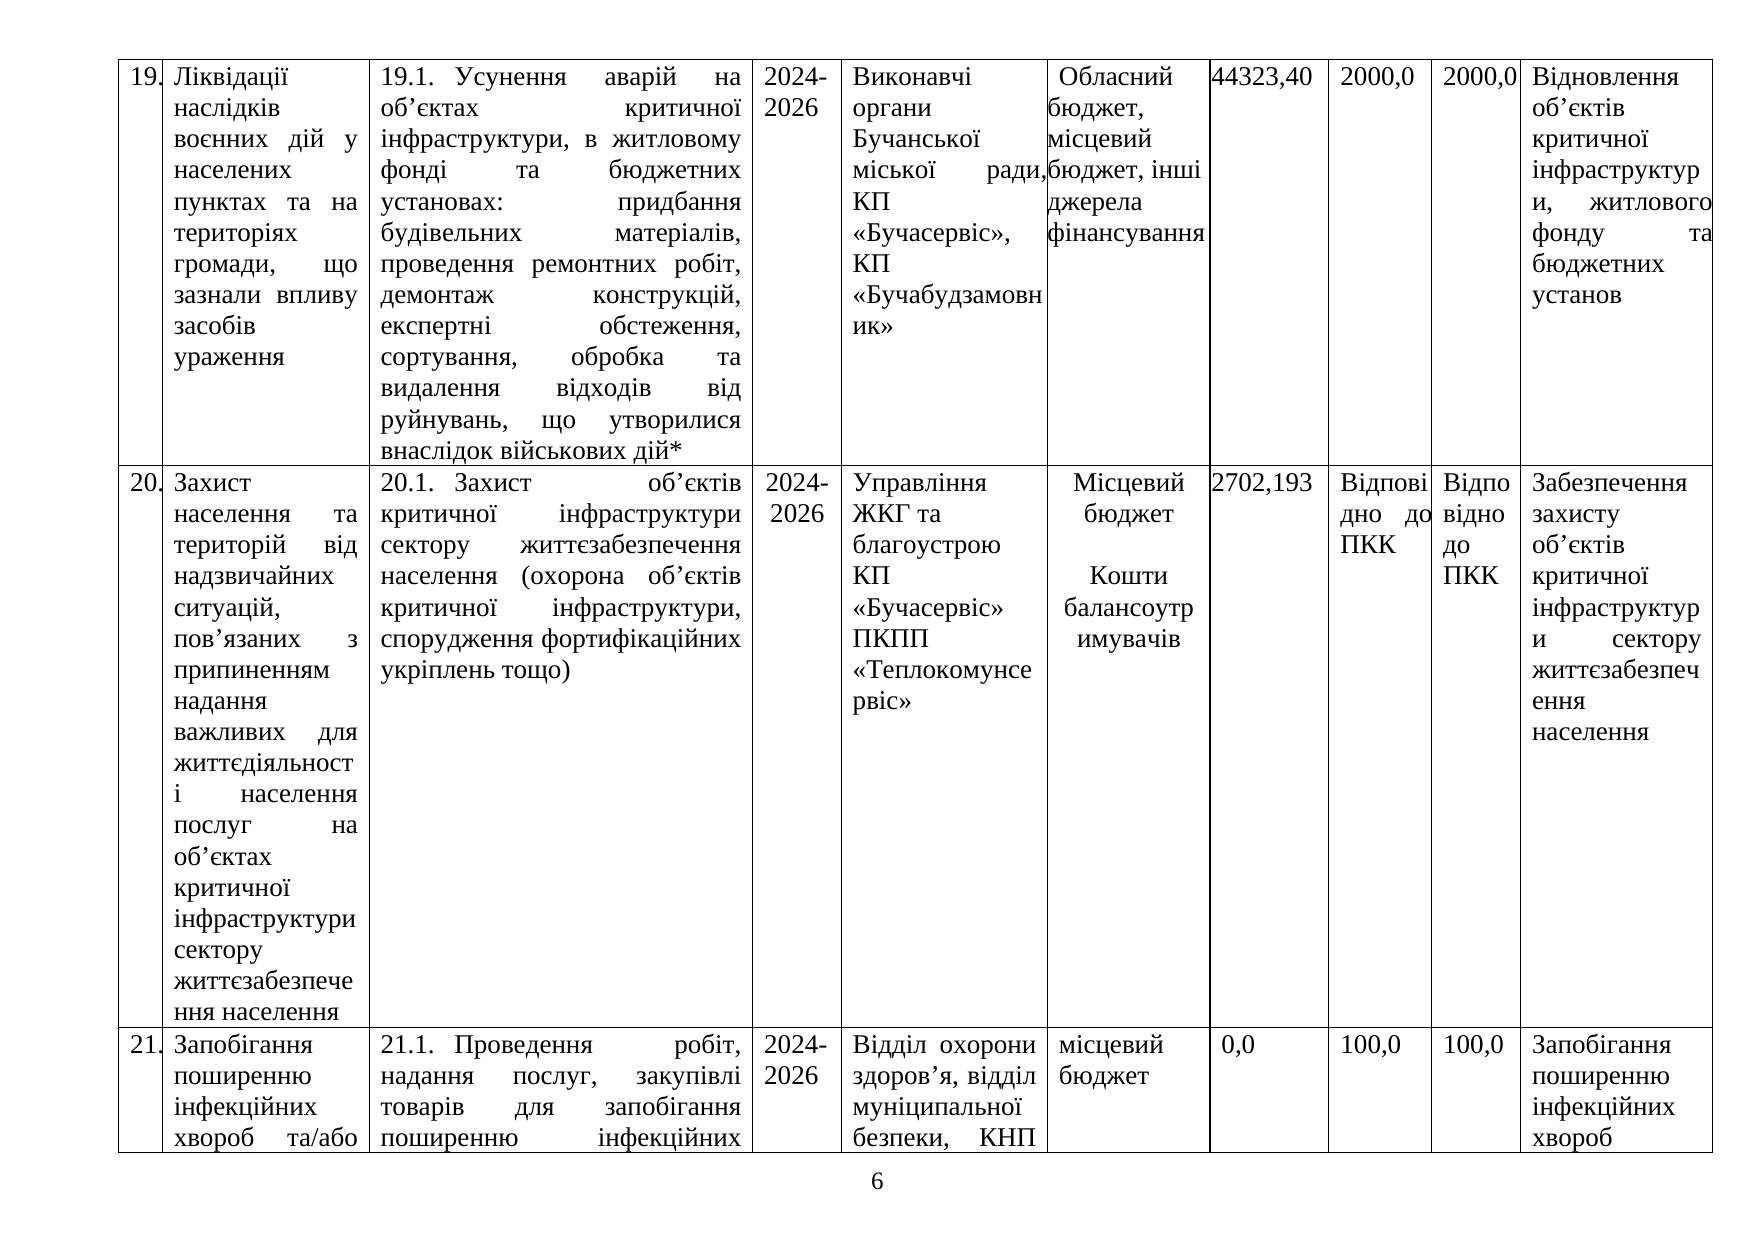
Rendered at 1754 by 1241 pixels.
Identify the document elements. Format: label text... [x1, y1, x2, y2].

table_cell Управління ЖКГ та благоустрою КП «Бучасервіс» ПКПП «Теплокомунсервіс» [842, 466, 1047, 1027]
table_cell 2000,0 [1329, 60, 1431, 465]
table_cell Захист об’єктів критичної інфраструктури сектору життєзабезпечення населення (охорона об’єктів критичної інфраструктури, спорудження фортифікаційних укріплень тощо) [370, 466, 752, 1027]
table_cell Ліквідації наслідків воєнних дій у населених пунктах та на територіях громади, що зазнали впливу засобів ураження [163, 60, 369, 465]
table_cell Захист населення та територій від надзвичайних ситуацій, пов’язаних з припиненням надання важливих для життєдіяльності населення послуг на об’єктах критичної інфраструктури сектору життєзабезпечення населення [163, 466, 369, 1027]
table_cell 44323,40 [1211, 60, 1328, 465]
table_cell місцевий бюджет [1048, 1028, 1209, 1152]
table_cell [119, 60, 162, 465]
table_cell [119, 466, 162, 1027]
table_cell Відновлення об’єктів критичної інфраструктури, житлового фонду та бюджетних установ [1521, 60, 1712, 465]
table_cell Усунення аварій на об’єктах критичної інфраструктури, в житловому фонді та бюджетних установах: придбання будівельних матеріалів, проведення ремонтних робіт, демонтаж конструкцій, експертні обстеження, сортування, обробка та видалення відходів від руйнувань, що утворилися внаслідок військових дій* [370, 60, 752, 465]
table_cell 2024-2026 [753, 466, 841, 1027]
table_cell 100,0 [1432, 1028, 1520, 1152]
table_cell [163, 1028, 369, 1152]
table_cell Відповідно до ПКК [1329, 466, 1431, 1027]
table_cell [119, 1028, 162, 1152]
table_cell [370, 1028, 752, 1152]
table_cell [1521, 1028, 1712, 1152]
table_cell 0,0 [1211, 1028, 1328, 1152]
table_cell Місцевий бюджет Кошти балансоутримувачів [1048, 466, 1209, 1027]
table_cell Відповідно до ПКК [1432, 466, 1520, 1027]
table_cell 2024-2026 [753, 1028, 841, 1152]
table_cell Забезпечення захисту об’єктів критичної інфраструктури сектору життєзабезпечення населення [1521, 466, 1712, 1027]
table_cell Виконавчі органи Бучанської міської ради, КП «Бучасервіс», КП «Бучабудзамовник» [842, 60, 1047, 465]
table_cell 2024-2026 [753, 60, 841, 465]
table_cell 100,0 [1329, 1028, 1431, 1152]
table_cell 2000,0 [1432, 60, 1520, 465]
table_cell Обласний бюджет, місцевий бюджет, інші джерела фінансування [1048, 60, 1209, 465]
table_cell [842, 1028, 1047, 1152]
table_cell 2702,193 [1211, 466, 1328, 1027]
